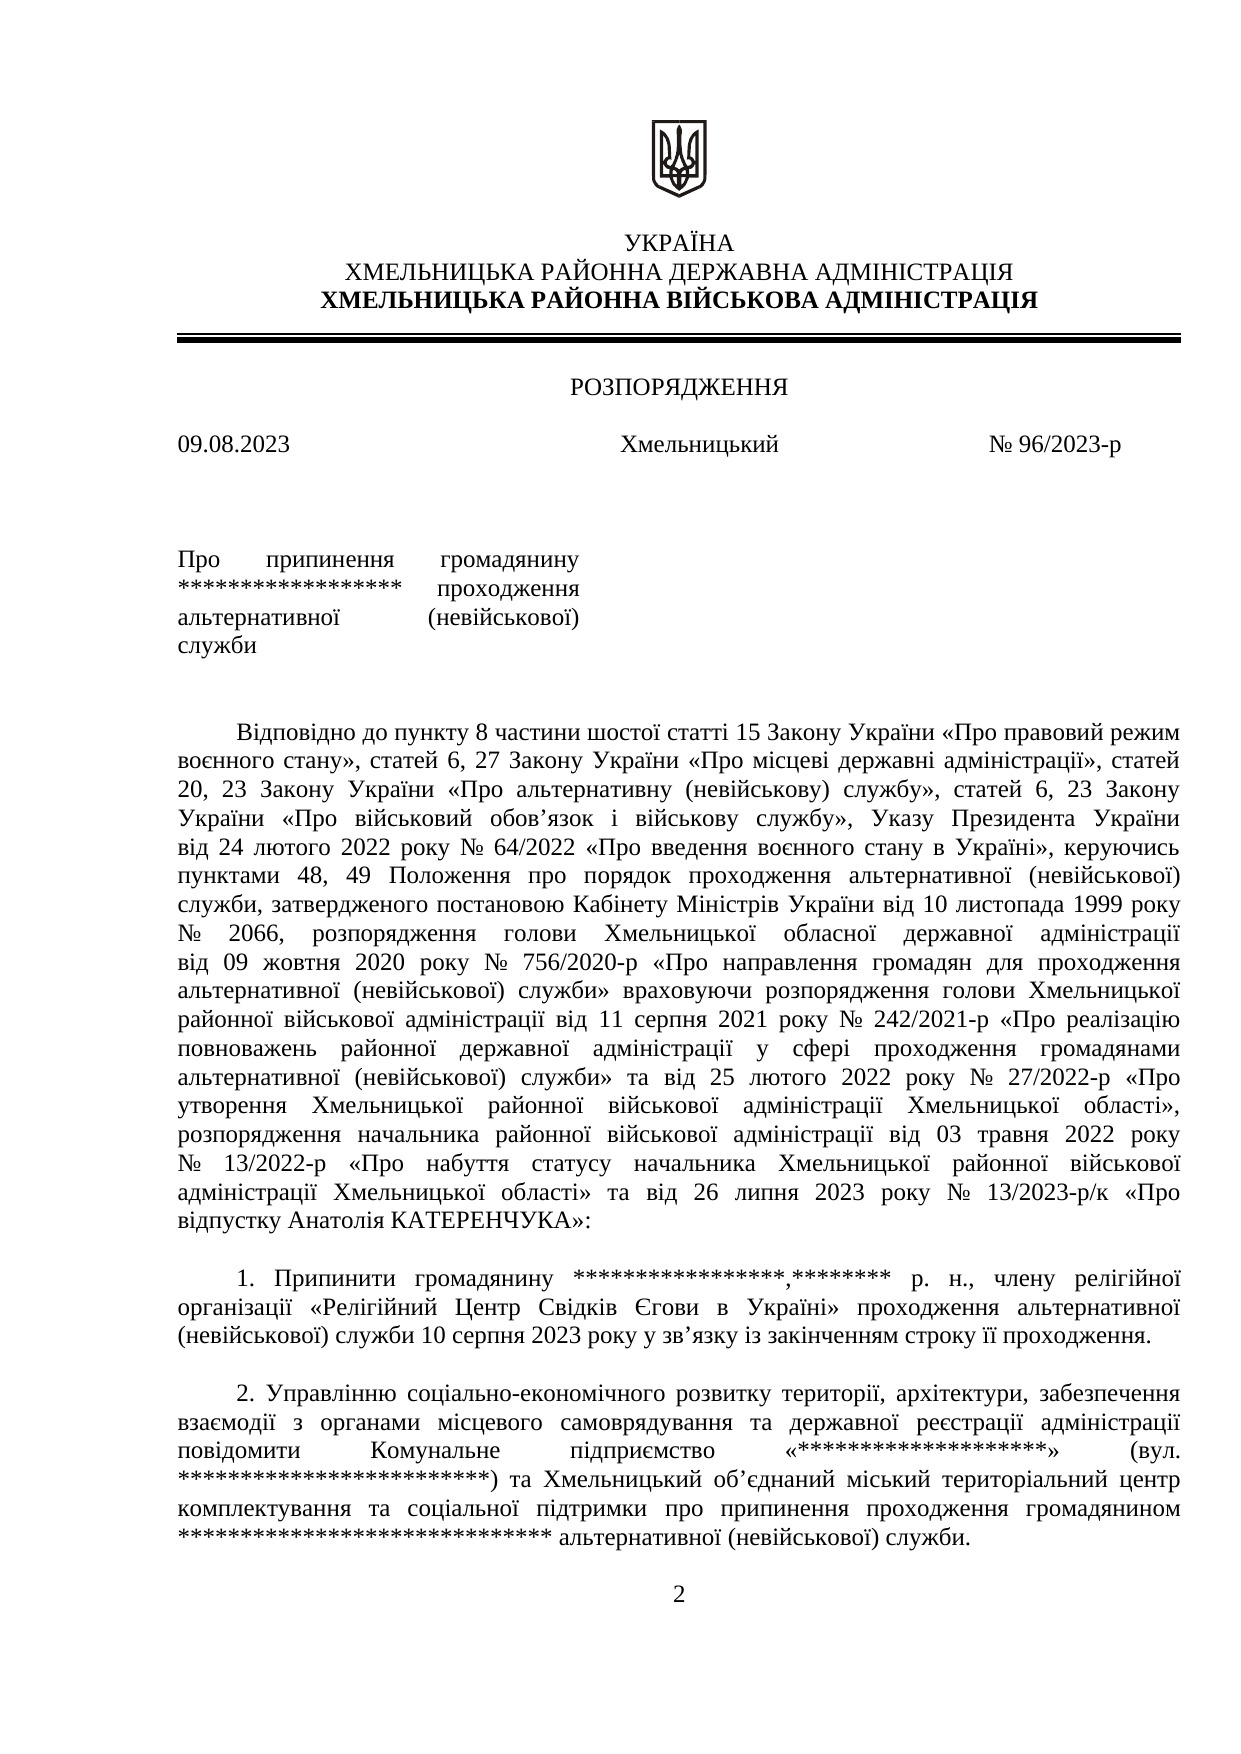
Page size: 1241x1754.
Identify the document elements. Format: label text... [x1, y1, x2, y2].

text УКРАЇНА [177, 228, 1181, 257]
text Відповідно до пункту 8 частини шостої статті 15 Закону України «Про правовий режим воєнного стану», статей 6, 27 Закону України «Про місцеві державні адміністрації», статей 20, 23 Закону України «Про альтернативну (невійськову) службу», статей 6, 23 Закону України «Про військовий обов’язок і військову службу», Указу Президента України від 24 лютого 2022 року № 64/2022 «Про введення воєнного стану в Україні», керуючись пунктами 48, 49 Положення про порядок проходження альтернативної (невійськової) служби, затвердженого постановою Кабінету Міністрів України від 10 листопада 1999 року № 2066, розпорядження голови Хмельницької обласної державної адміністрації від 09 жовтня 2020 року № 756/2020-р «Про направлення громадян для проходження альтернативної (невійськової) служби» враховуючи розпорядження голови Хмельницької районної військової адміністрації від 11 серпня 2021 року № 242/2021-р «Про реалізацію повноважень районної державної адміністрації у сфері проходження громадянами альтернативної (невійськової) служби» та від 25 лютого 2022 року № 27/2022-р «Про утворення Хмельницької районної військової адміністрації Хмельницької області», розпорядження начальника районної військової адміністрації від 03 травня 2022 року № 13/2022-р «Про набуття статусу начальника Хмельницької районної військової адміністрації Хмельницької області» та від 26 липня 2023 року № 13/2023-р/к «Про відпустку Анатолія КАТЕРЕНЧУКА»: [177, 717, 1181, 1234]
text ХМЕЛЬНИЦЬКА РАЙОННА ВІЙСЬКОВА АДМІНІСТРАЦІЯ [177, 286, 1181, 314]
text РОЗПОРЯДЖЕННЯ [177, 372, 1181, 400]
text 09.08.2023 Хмельницький № 96/2023-р [177, 429, 1181, 458]
table_header Про припинення громадянину ****************** проходження альтернативної (невійськової) служби [166, 544, 591, 659]
text 1. Припинити громадянину *****************,******** р. н., члену релігійної організації «Релігійний Центр Свідків Єгови в Україні» проходження альтернативної (невійськової) служби 10 серпня 2023 року у зв’язку із закінченням строку її проходження. [177, 1263, 1181, 1349]
text 2. Управлінню соціально-економічного розвитку території, архітектури, забезпечення взаємодії з органами місцевого самоврядування та державної реєстрації адміністрації повідомити Комунальне підприємство «********************» (вул. *************************) та Хмельницький об’єднаний міський територіальний центр комплектування та соціальної підтримки про припинення проходження громадянином ****************************** альтернативної (невійськової) служби. [177, 1378, 1181, 1550]
text 2 [177, 1579, 1181, 1608]
text ХМЕЛЬНИЦЬКА РАЙОННА ДЕРЖАВНА АДМІНІСТРАЦІЯ [177, 257, 1181, 286]
